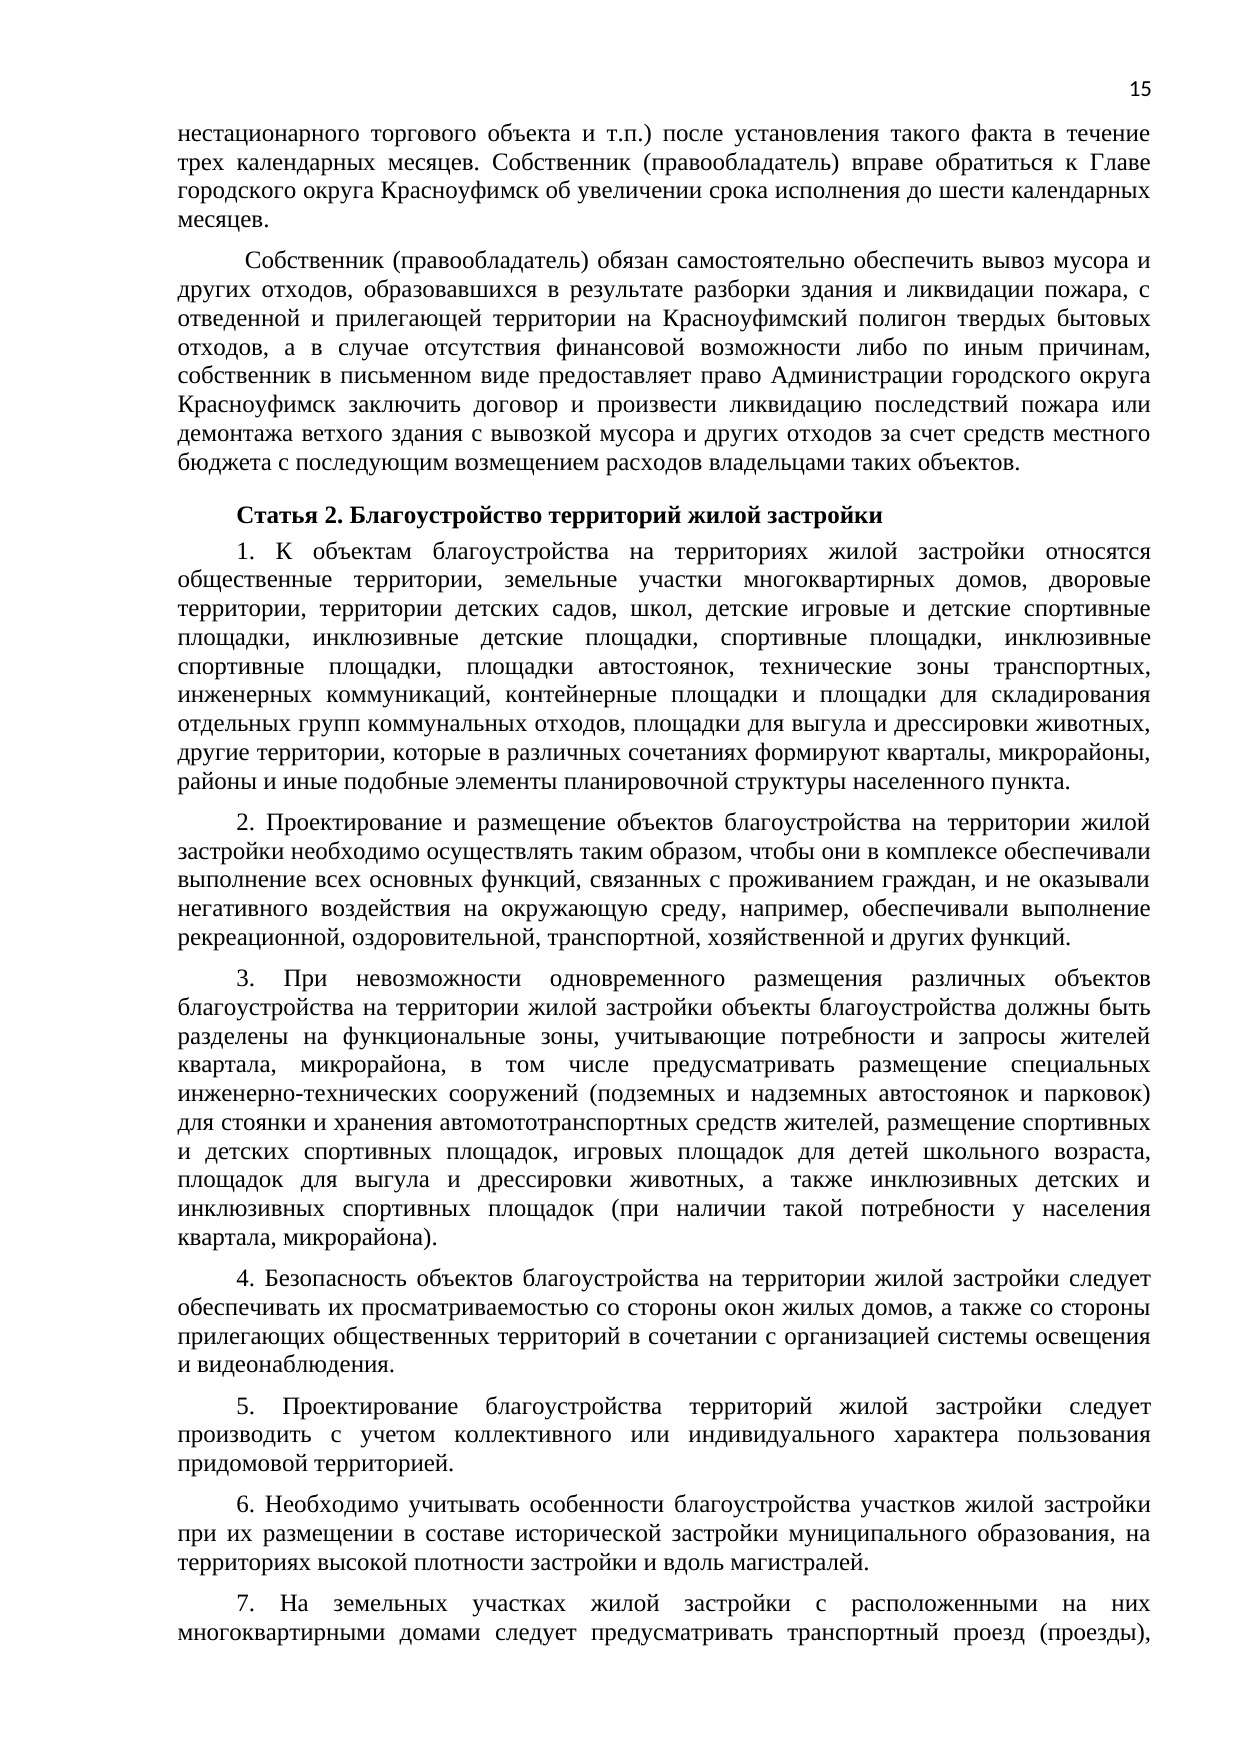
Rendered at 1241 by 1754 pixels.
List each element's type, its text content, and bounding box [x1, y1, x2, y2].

text Собственник (правообладатель) обязан самостоятельно обеспечить вывоз мусора и других отходов, образовавшихся в результате разборки здания и ликвидации пожара, с отведенной и прилегающей территории на Красноуфимский полигон твердых бытовых отходов, а в случае отсутствия финансовой возможности либо по иным причинам, собственник в письменном виде предоставляет право Администрации городского округа Красноуфимск заключить договор и произвести ликвидацию последствий пожара или демонтажа ветхого здания с вывозкой мусора и других отходов за счет средств местного бюджета с последующим возмещением расходов владельцами таких объектов. [177, 246, 1152, 476]
text 3. При невозможности одновременного размещения различных объектов благоустройства на территории жилой застройки объекты благоустройства должны быть разделены на функциональные зоны, учитывающие потребности и запросы жителей квартала, микрорайона, в том числе предусматривать размещение специальных инженерно-технических сооружений (подземных и надземных автостоянок и парковок) для стоянки и хранения автомототранспортных средств жителей, размещение спортивных и детских спортивных площадок, игровых площадок для детей школьного возраста, площадок для выгула и дрессировки животных, а также инклюзивных детских и инклюзивных спортивных площадок (при наличии такой потребности у населения квартала, микрорайона). [177, 963, 1152, 1251]
text 1. К объектам благоустройства на территориях жилой застройки относятся общественные территории, земельные участки многоквартирных домов, дворовые территории, территории детских садов, школ, детские игровые и детские спортивные площадки, инклюзивные детские площадки, спортивные площадки, инклюзивные спортивные площадки, площадки автостоянок, технические зоны транспортных, инженерных коммуникаций, контейнерные площадки и площадки для складирования отдельных групп коммунальных отходов, площадки для выгула и дрессировки животных, другие территории, которые в различных сочетаниях формируют кварталы, микрорайоны, районы и иные подобные элементы планировочной структуры населенного пункта. [177, 536, 1152, 794]
subtitle Статья 2. Благоустройство территорий жилой застройки [177, 501, 1152, 529]
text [177, 1588, 1152, 1646]
text 2. Проектирование и размещение объектов благоустройства на территории жилой застройки необходимо осуществлять таким образом, чтобы они в комплексе обеспечивали выполнение всех основных функций, связанных с проживанием граждан, и не оказывали негативного воздействия на окружающую среду, например, обеспечивали выполнение рекреационной, оздоровительной, транспортной, хозяйственной и других функций. [177, 807, 1152, 951]
text 4. Безопасность объектов благоустройства на территории жилой застройки следует обеспечивать их просматриваемостью со стороны окон жилых домов, а также со стороны прилегающих общественных территорий в сочетании с организацией системы освещения и видеонаблюдения. [177, 1263, 1152, 1378]
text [177, 118, 1152, 233]
text 5. Проектирование благоустройства территорий жилой застройки следует производить с учетом коллективного или индивидуального характера пользования придомовой территорией. [177, 1391, 1152, 1477]
text 6. Необходимо учитывать особенности благоустройства участков жилой застройки при их размещении в составе исторической застройки муниципального образования, на территориях высокой плотности застройки и вдоль магистралей. [177, 1489, 1152, 1576]
